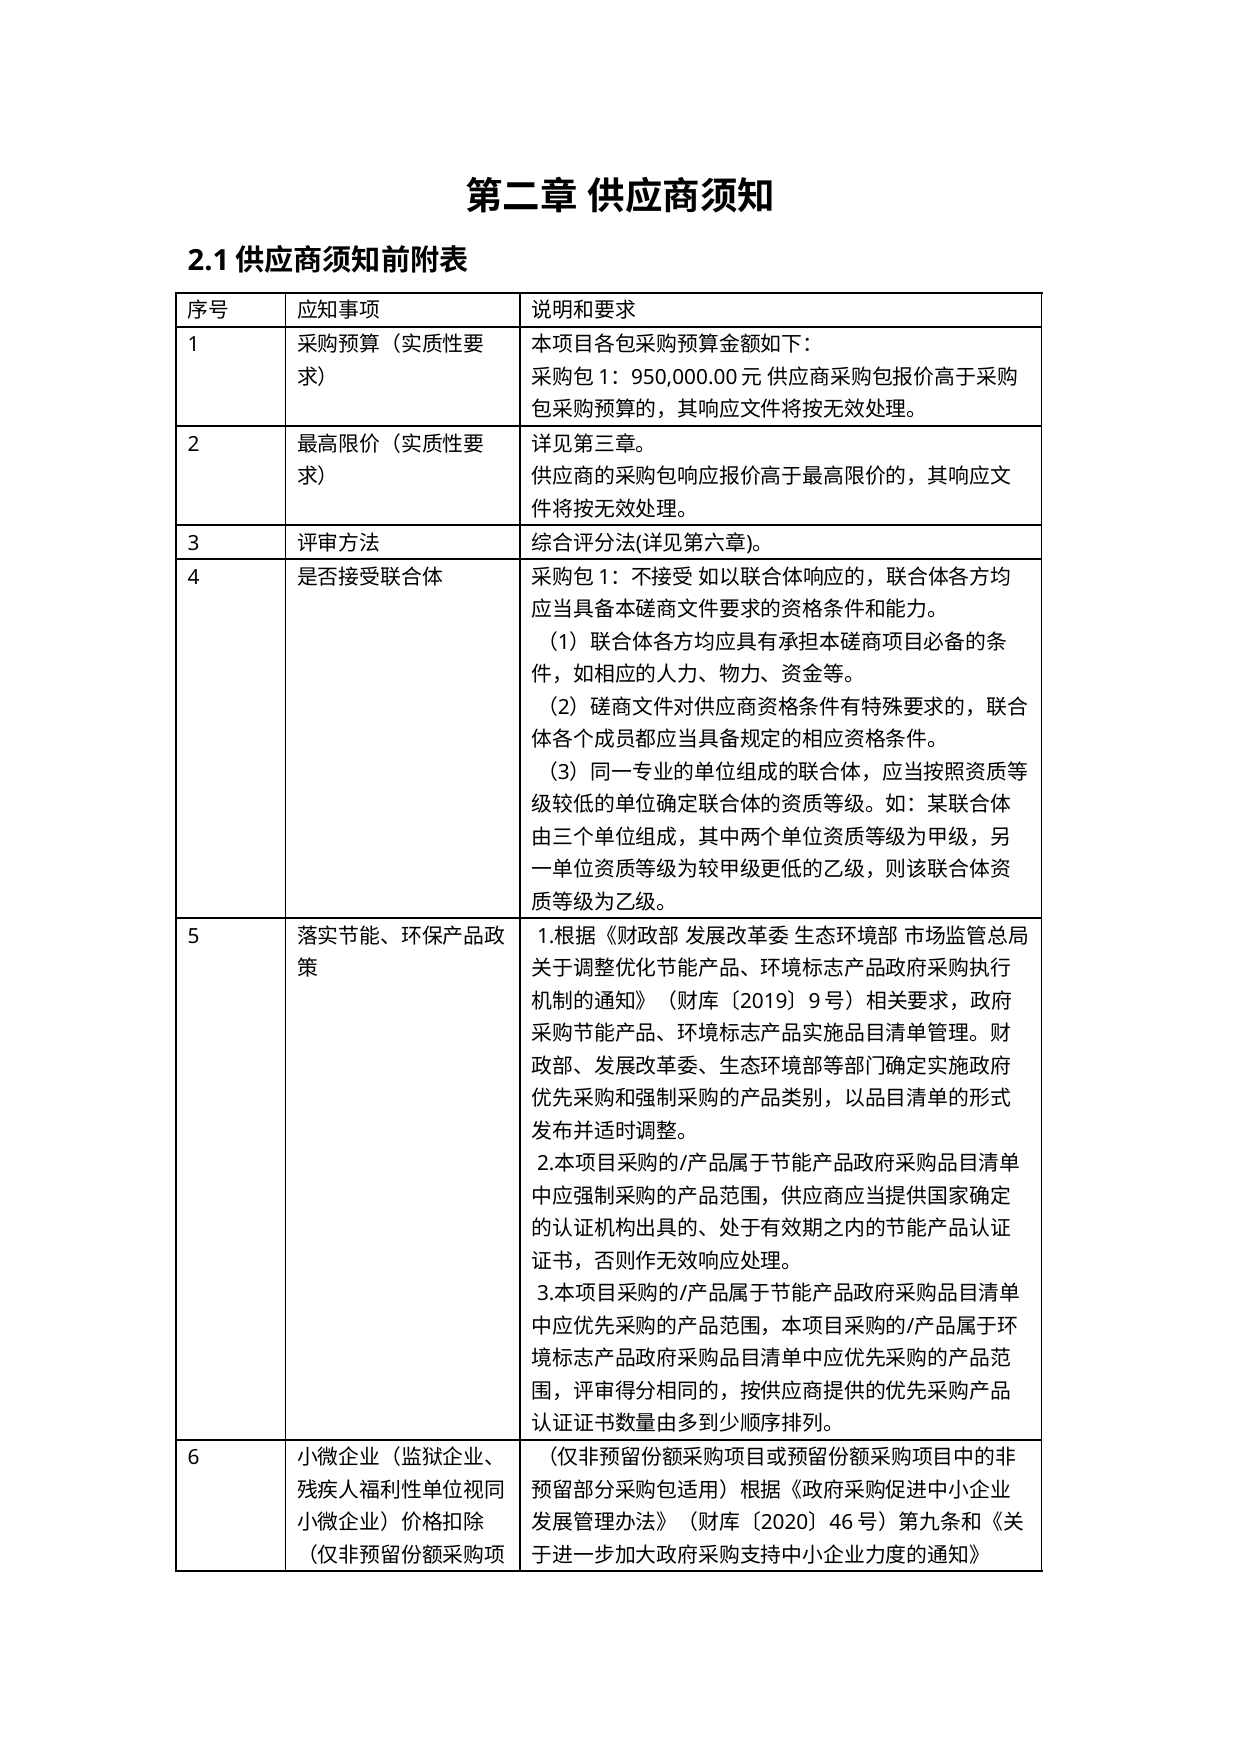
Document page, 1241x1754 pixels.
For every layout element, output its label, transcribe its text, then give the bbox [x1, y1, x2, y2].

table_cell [286, 1441, 519, 1570]
text 2.1供应商须知前附表 [187, 227, 1053, 292]
table_header 说明和要求 [521, 294, 1041, 326]
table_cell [521, 1441, 1041, 1570]
table_cell 5 [177, 919, 285, 1439]
text 第二章 供应商须知 [187, 162, 1053, 227]
table_cell 3 [177, 526, 285, 558]
table_cell 1 [177, 328, 285, 425]
table_cell 是否接受联合体 [286, 560, 519, 917]
table_cell 最高限价（实质性要求） [286, 427, 519, 524]
table_cell 1.根据《财政部 发展改革委 生态环境部 市场监管总局关于调整优化节能产品、环境标志产品政府采购执行机制的通知》（财库〔2019〕9号）相关要求，政府采购节能产品、环境标志产品实施品目清单管理。财政部、发展改革委、生态环境部等部门确定实施政府优先采购和强制采购的产品类别，以品目清单的形式发布并适时调整。 2.本项目采购的/产品属于节能产品政府采购品目清单中应强制采购的产品范围，供应商应当提供国家确定的认证机构出具的、处于有效期之内的节能产品认证证书，否则作无效响应处理。 3.本项目采购的/产品属于节能产品政府采购品目清单中应优先采购的产品范围，本项目采购的/产品属于环境标志产品政府采购品目清单中应优先采购的产品范围，评审得分相同的，按供应商提供的优先采购产品认证证书数量由多到少顺序排列。 [521, 919, 1041, 1439]
table_cell 采购预算（实质性要求） [286, 328, 519, 425]
table_cell 采购包1：不接受 如以联合体响应的，联合体各方均应当具备本磋商文件要求的资格条件和能力。 （1）联合体各方均应具有承担本磋商项目必备的条件，如相应的人力、物力、资金等。 （2）磋商文件对供应商资格条件有特殊要求的，联合体各个成员都应当具备规定的相应资格条件。 （3）同一专业的单位组成的联合体，应当按照资质等级较低的单位确定联合体的资质等级。如：某联合体由三个单位组成，其中两个单位资质等级为甲级，另一单位资质等级为较甲级更低的乙级，则该联合体资质等级为乙级。 [521, 560, 1041, 917]
table_cell 评审方法 [286, 526, 519, 558]
table_header 序号 [177, 294, 285, 326]
table_cell 6 [177, 1441, 285, 1570]
table_cell 详见第三章。 供应商的采购包响应报价高于最高限价的，其响应文件将按无效处理。 [521, 427, 1041, 524]
table_header 应知事项 [286, 294, 519, 326]
table_cell 落实节能、环保产品政策 [286, 919, 519, 1439]
table_cell 本项目各包采购预算金额如下： 采购包1：950,000.00元 供应商采购包报价高于采购包采购预算的，其响应文件将按无效处理。 [521, 328, 1041, 425]
table_cell 综合评分法(详见第六章)。 [521, 526, 1041, 558]
table_cell 4 [177, 560, 285, 917]
table_cell 2 [177, 427, 285, 524]
